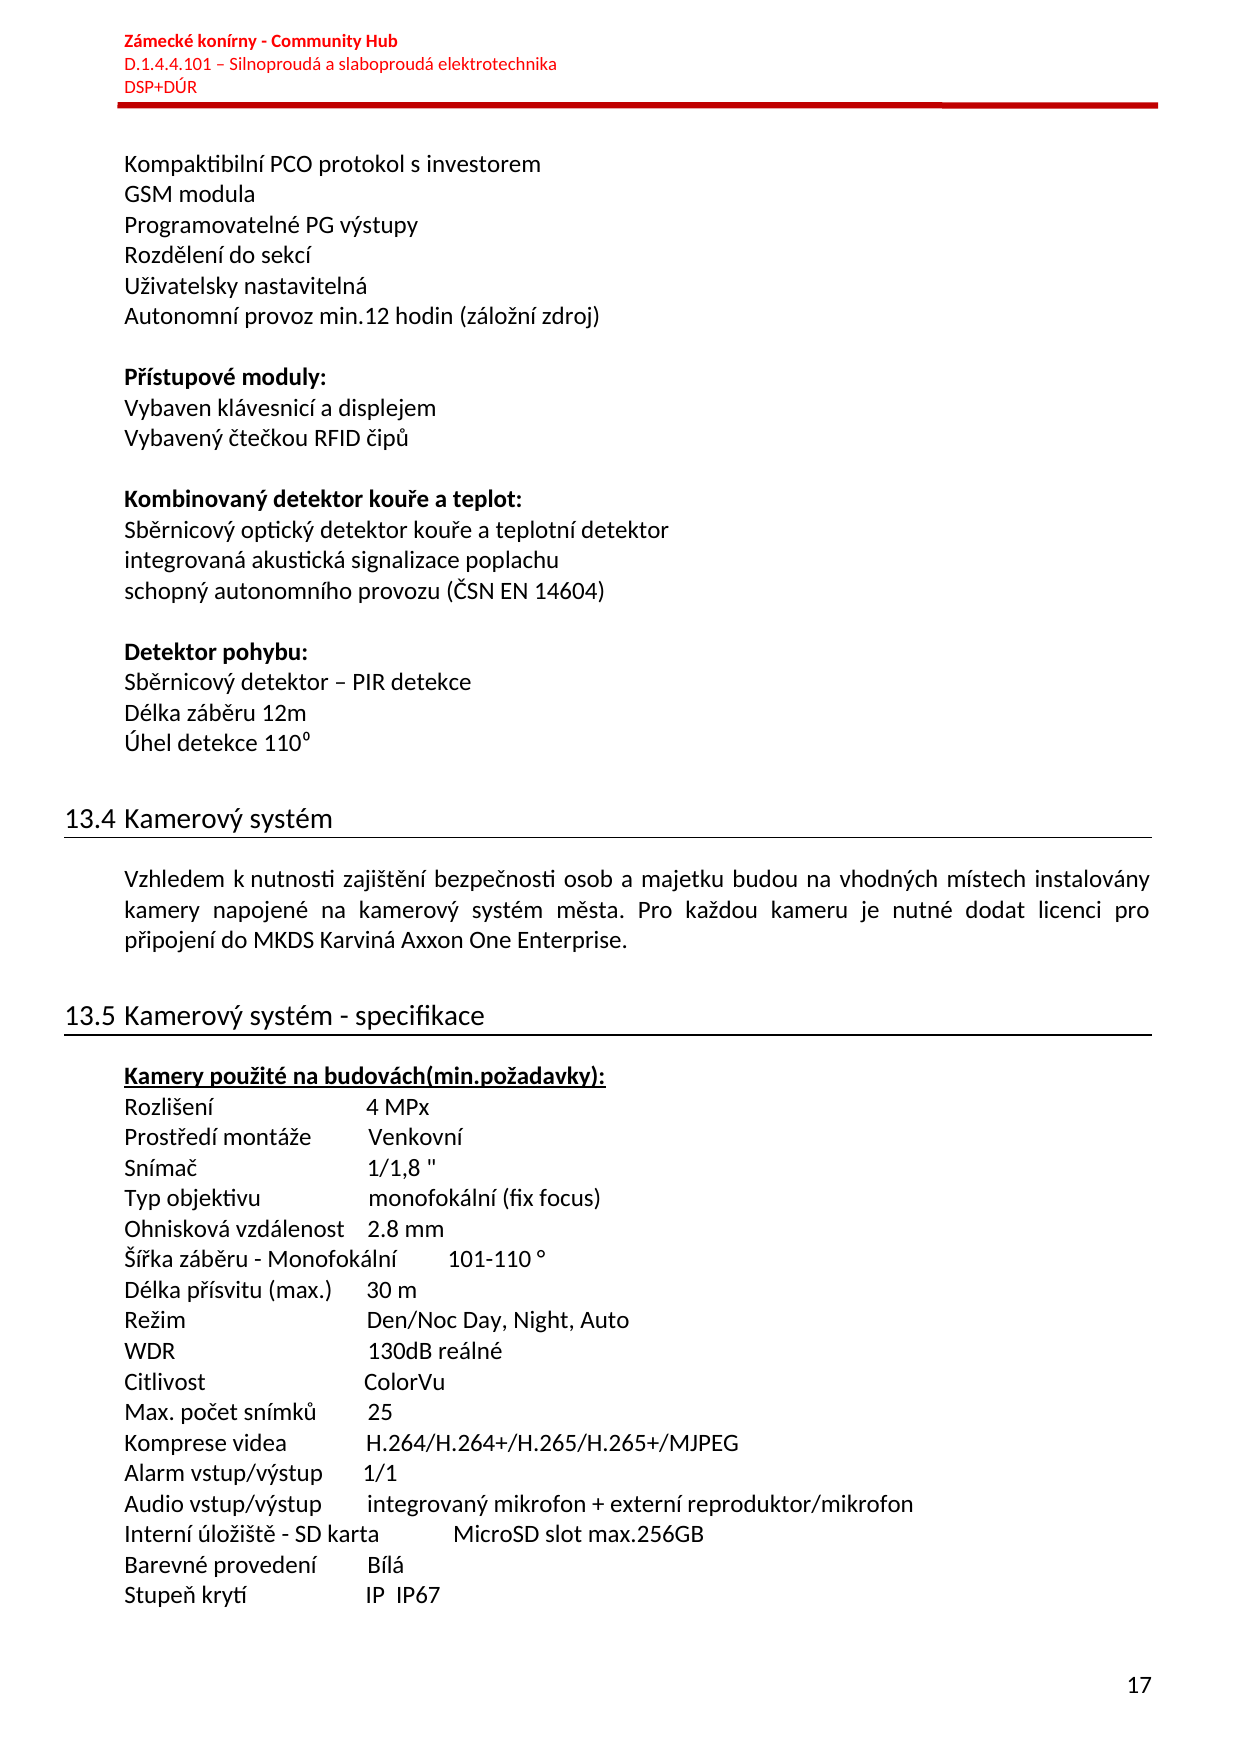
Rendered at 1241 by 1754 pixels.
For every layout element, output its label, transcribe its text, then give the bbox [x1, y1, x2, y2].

text Max. počet snímků 25 [124, 1396, 1152, 1427]
text Rozlišení 4 MPx [124, 1091, 1152, 1122]
text Komprese videa H.264/H.264+/H.265/H.265+/MJPEG [124, 1427, 1152, 1457]
text Citlivost ColorVu [124, 1366, 1152, 1396]
text Interní úložiště - SD karta MicroSD slot max.256GB [124, 1518, 1152, 1549]
text Kamery použité na budovách(min.požadavky): [124, 1061, 1152, 1091]
subtitle Kamerový systém [64, 800, 1152, 837]
text Snímač 1/1,8 " [124, 1152, 1152, 1183]
text Prostředí montáže Venkovní [124, 1122, 1152, 1152]
text WDR 130dB reálné [124, 1335, 1152, 1366]
text Sběrnicový optický detektor kouře a teplotní detektor [124, 514, 1152, 544]
text Programovatelné PG výstupy [124, 209, 1152, 239]
text Délka záběru 12m [124, 697, 1152, 728]
text Režim Den/Noc Day, Night, Auto [124, 1305, 1152, 1335]
text Ohnisková vzdálenost 2.8 mm [124, 1213, 1152, 1244]
text Délka přísvitu (max.) 30 m [124, 1274, 1152, 1305]
text integrovaná akustická signalizace poplachu [124, 544, 1152, 575]
text Sběrnicový detektor – PIR detekce [124, 667, 1152, 697]
text Vybavený čtečkou RFID čipů [124, 422, 1152, 453]
text Barevné provedení Bílá [124, 1549, 1152, 1579]
text Vybaven klávesnicí a displejem [124, 392, 1152, 422]
text Rozdělení do sekcí [124, 239, 1152, 270]
text schopný autonomního provozu (ČSN EN 14604) [124, 575, 1152, 606]
text Autonomní provoz min.12 hodin (záložní zdroj) [124, 300, 1152, 331]
subtitle Kamerový systém - specifikace [64, 997, 1152, 1034]
text GSM modula [124, 178, 1152, 209]
text Stupeň krytí IP IP67 [124, 1579, 1152, 1610]
text Alarm vstup/výstup 1/1 [124, 1457, 1152, 1488]
text Kombinovaný detektor kouře a teplot: [124, 483, 1152, 514]
text Šířka záběru - Monofokální 101-110 ° [124, 1244, 1152, 1274]
text Kompaktibilní PCO protokol s investorem [124, 148, 1152, 178]
text Typ objektivu monofokální (fix focus) [124, 1183, 1152, 1213]
text Vzhledem k nutnosti zajištění bezpečnosti osob a majetku budou na vhodných místech instalovány kamery napojené na kamerový systém města. Pro každou kameru je nutné dodat licenci pro připojení do MKDS Karviná Axxon One Enterprise. [124, 863, 1152, 955]
text Uživatelsky nastavitelná [124, 270, 1152, 300]
text Detektor pohybu: [124, 636, 1152, 667]
text Přístupové moduly: [124, 361, 1152, 392]
text Audio vstup/výstup integrovaný mikrofon + externí reproduktor/mikrofon [124, 1488, 1152, 1518]
text Úhel detekce 110⁰ [124, 728, 1152, 758]
